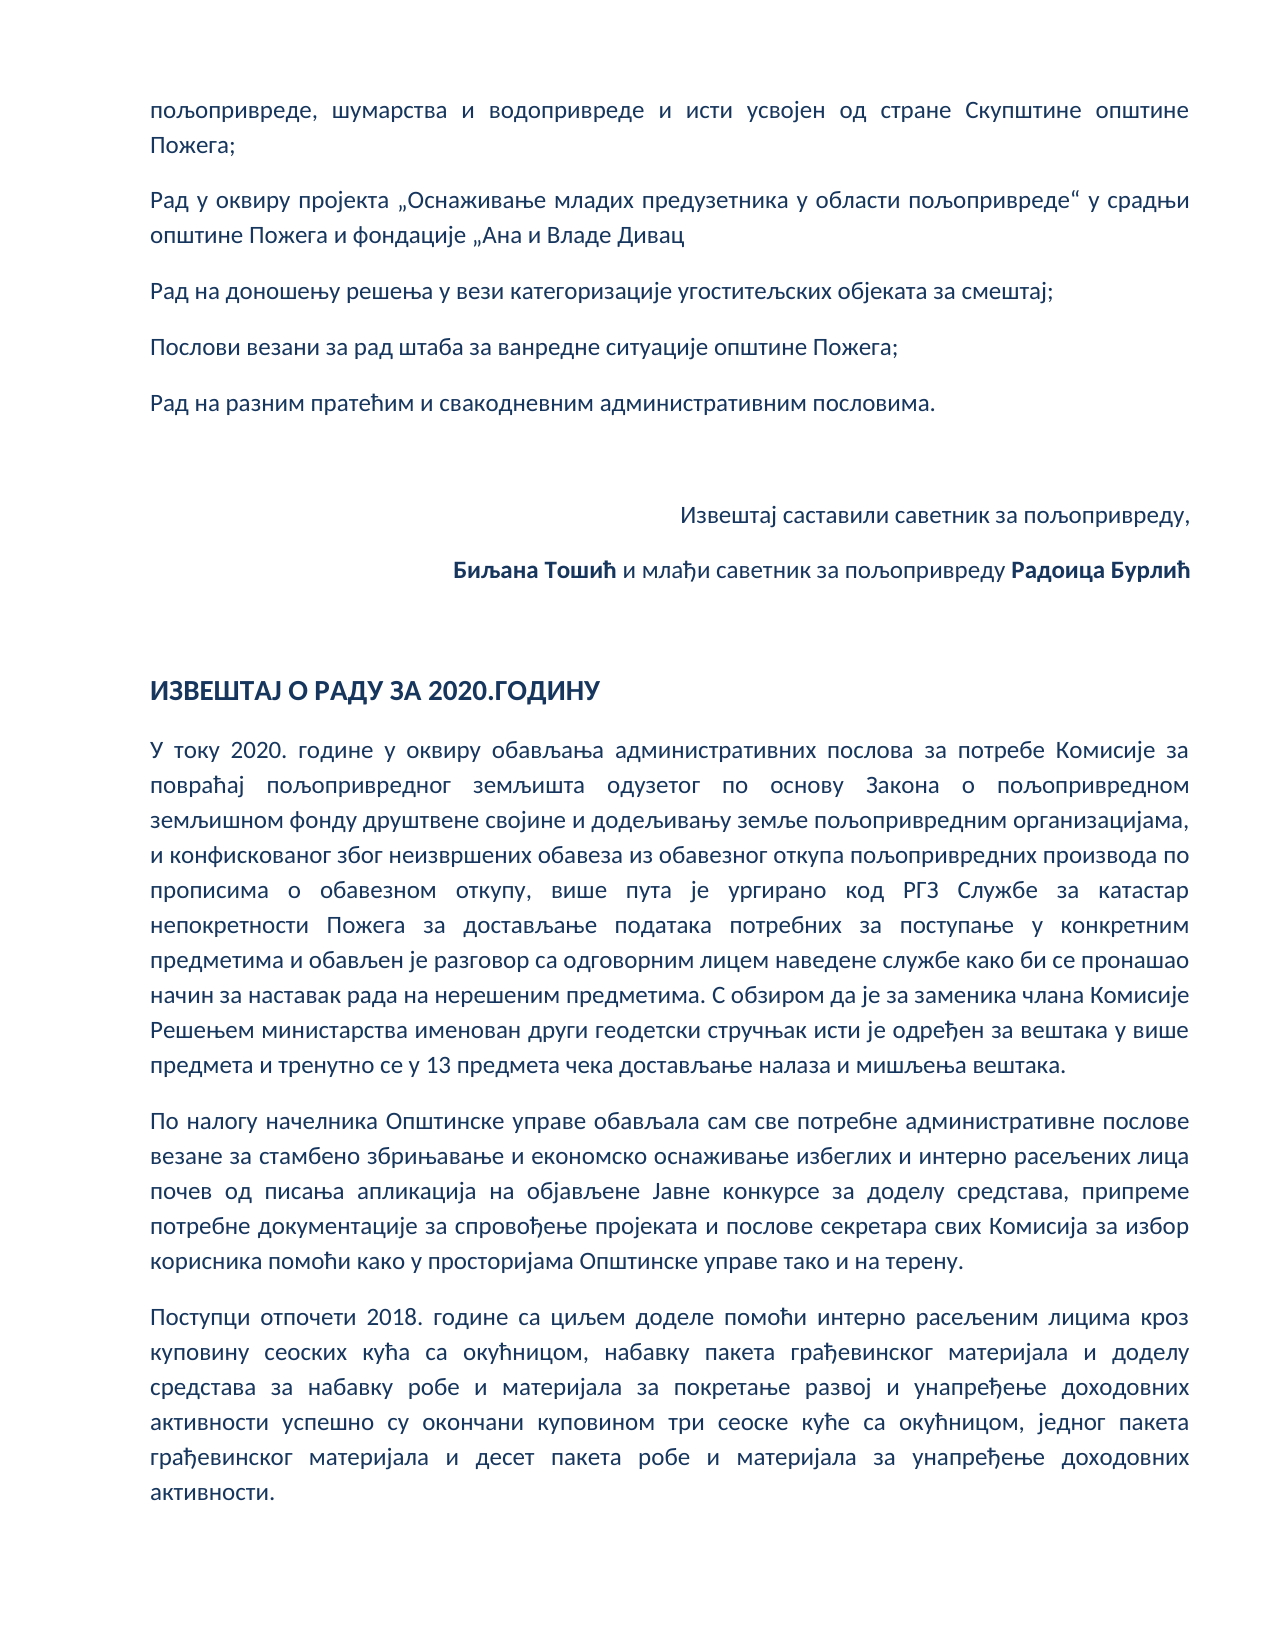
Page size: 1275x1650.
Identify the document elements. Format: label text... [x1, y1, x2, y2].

text ИЗВЕШТАЈ О РАДУ ЗА 2020.ГОДИНУ [150, 672, 1191, 708]
text Рад на разним пратећим и свакодневним административним пословима. [150, 387, 1191, 418]
text Поступци отпочети 2018. године са циљем доделе помоћи интерно расељеним лицима кроз куповину сеоских кућа са окућницом, набавку пакета грађевинског материјала и доделу средстава за набавку робе и материјала за покретање развој и унапређење доходовних активности успешно су окончани куповином три сеоске куће са окућницом, једног пакета грађевинског материјала и десет пакета робе и материјала за унапређење доходовних активности. [150, 1301, 1191, 1506]
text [150, 94, 1191, 159]
text Рад у оквиру пројекта „Оснаживање младих предузетника у области пољопривреде“ у срадњи општине Пожега и фондације „Ана и Владе Дивац [150, 184, 1191, 250]
text Рад на доношењу решења у вези категоризације угоститељских објеката за смештај; [150, 275, 1191, 306]
text Извештај саставили саветник за пољопривреду, [150, 499, 1191, 529]
text У току 2020. године у оквиру обављања административних послова за потребе Комисије за повраћај пољопривредног земљишта одузетог по основу Закона о пољопривредном земљишном фонду друштвене својине и додељивању земље пољопривредним организацијама, и конфискованог због неизвршених обавеза из обавезног откупа пољопривредних производа по прописима о обавезном откупу, више пута је ургирано код РГЗ Службе за катастар непокретности Пожега за достављање података потребних за поступање у конкретним предметима и обављен је разговор са одговорним лицем наведене службе како би се пронашао начин за наставак рада на нерешеним предметима. С обзиром да је за заменика члана Комисије Решењем министарства именован други геодетски стручњак исти је одређен за вештака у више предмета и тренутно се у 13 предмета чека достављање налаза и мишљења вештака. [150, 734, 1191, 1079]
text Биљана Тошић и млађи саветник за пољопривреду Радоица Бурлић [150, 554, 1191, 585]
text Послови везани за рад штаба за ванредне ситуације општине Пожега; [150, 331, 1191, 362]
text По налогу начелника Општинске управе обављала сам све потребне административне послове везане за стамбено збрињавање и економско оснаживање избеглих и интерно расељених лица почев од писања апликација на објављене Јавне конкурсе за доделу средстава, припреме потребне документације за спровођење пројеката и послове секретара свих Комисија за избор корисника помоћи како у просторијама Општинске управе тако и на терену. [150, 1105, 1191, 1275]
